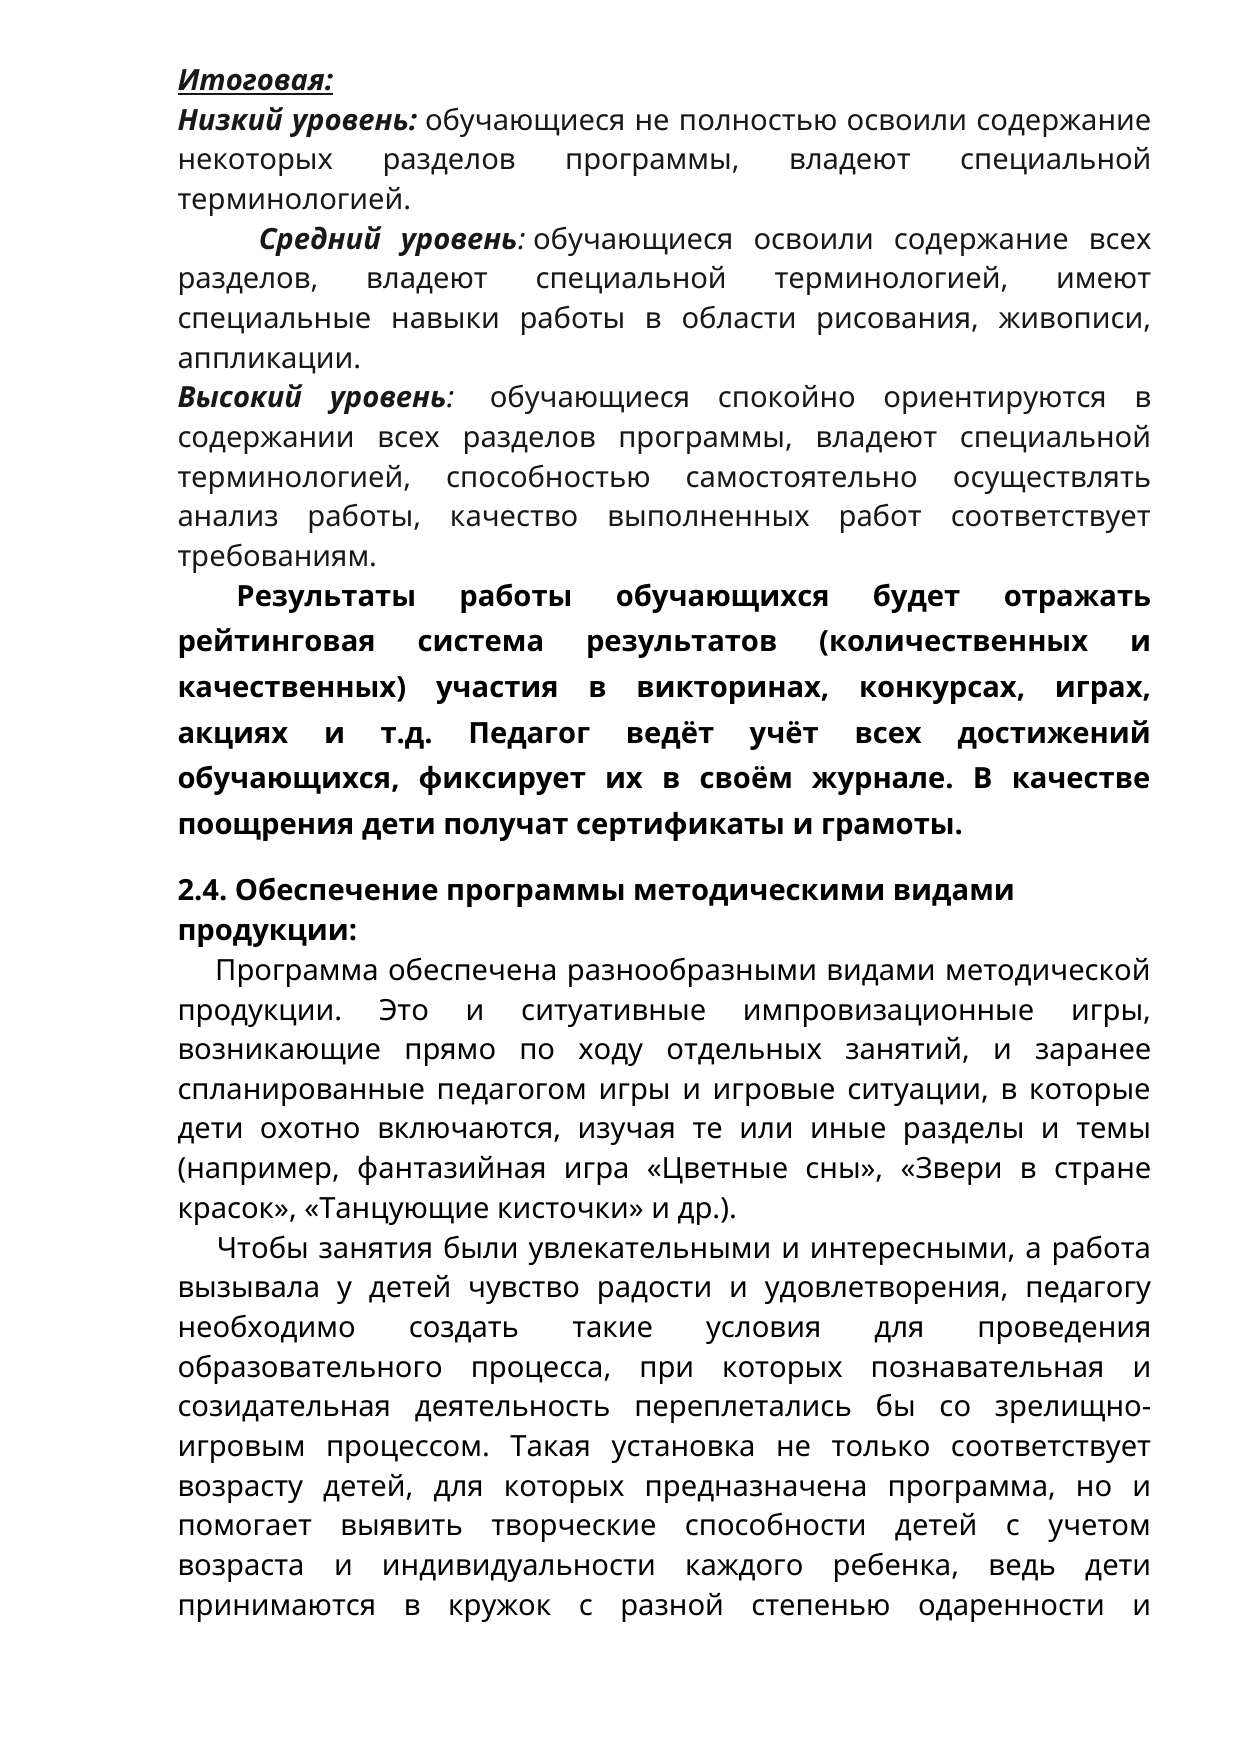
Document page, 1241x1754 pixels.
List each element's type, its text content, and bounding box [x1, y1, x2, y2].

text 2.4. Обеспечение программы методическими видами продукции: [177, 870, 1152, 949]
text Программа обеспечена разнообразными видами методической продукции. Это и ситуативные импровизационные игры, возникающие прямо по ходу отдельных занятий, и заранее спланированные педагогом игры и игровые ситуации, в которые дети охотно включаются, изучая те или иные разделы и темы (например, фантазийная игра «Цветные сны», «Звери в стране красок», «Танцующие кисточки» и др.). [177, 949, 1152, 1227]
text Низкий уровень: обучающиеся не полностью освоили содержание некоторых разделов программы, владеют специальной терминологией. [177, 99, 1152, 218]
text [177, 1227, 1152, 1624]
text Результаты работы обучающихся будет отражать рейтинговая система результатов (количественных и качественных) участия в викторинах, конкурсах, играх, акциях и т.д. Педагог ведёт учёт всех достижений обучающихся, фиксирует их в своём журнале. В качестве поощрения дети получат сертификаты и грамоты. [177, 575, 1152, 843]
text Высокий уровень: обучающиеся спокойно ориентируются в содержании всех разделов программы, владеют специальной терминологией, способностью самостоятельно осуществлять анализ работы, качество выполненных работ соответствует требованиям. [177, 377, 1152, 575]
text Средний уровень: обучающиеся освоили содержание всех разделов, владеют специальной терминологией, имеют специальные навыки работы в области рисования, живописи, аппликации. [177, 218, 1152, 377]
text Итоговая: [177, 59, 1152, 99]
